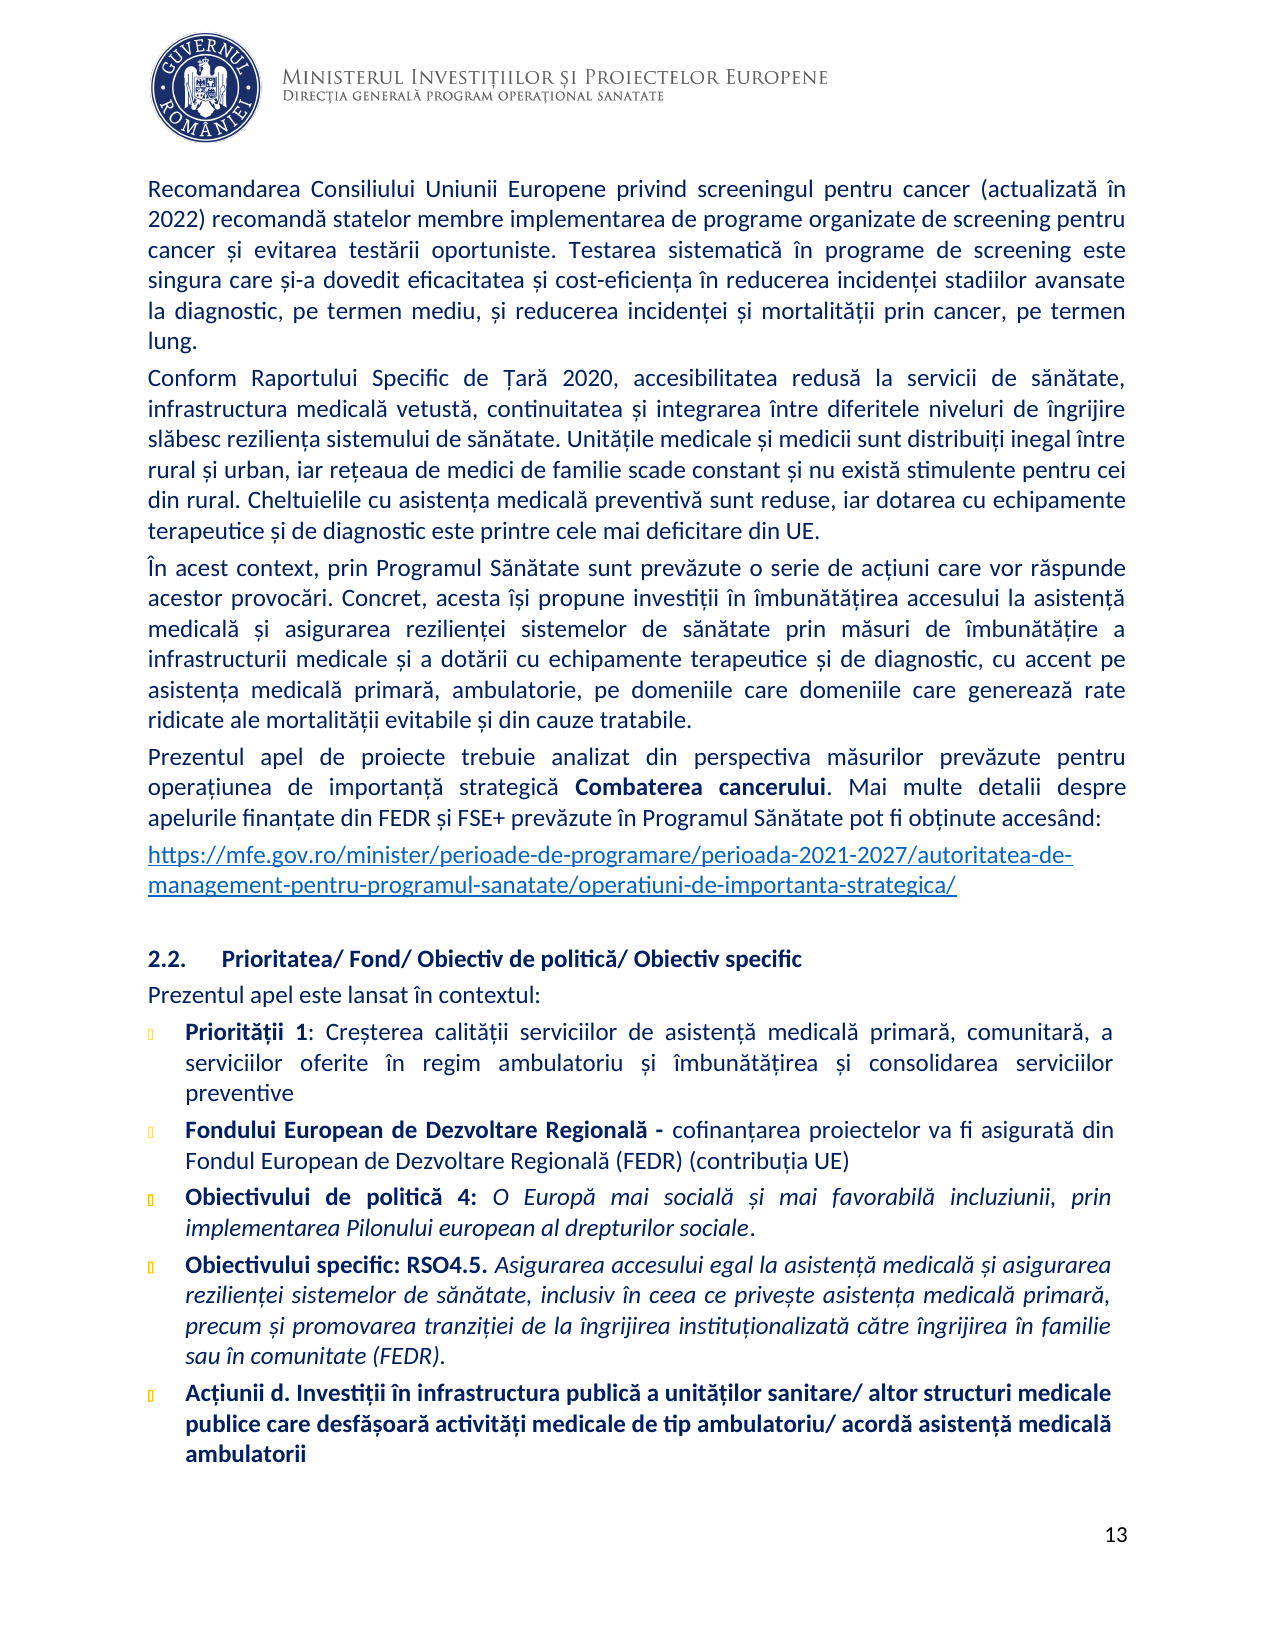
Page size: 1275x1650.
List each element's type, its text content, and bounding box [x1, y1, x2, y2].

list Acțiunii d. Investiții în infrastructura publică a unităților sanitare/ altor structuri medicale publice care desfășoară activități medicale de tip ambulatoriu/ acordă asistență medicală ambulatorii [148, 1377, 1127, 1469]
text Prezentul apel este lansat în contextul: [148, 980, 1115, 1010]
text Prezentul apel de proiecte trebuie analizat din perspectiva măsurilor prevăzute pentru operațiunea de importanță strategică Combaterea cancerului. Mai multe detalii despre apelurile finanțate din FEDR și FSE+ prevăzute în Programul Sănătate pot fi obținute accesând: [148, 741, 1127, 833]
text https://mfe.gov.ro/minister/perioade-de-programare/perioada-2021-2027/autoritatea-de-management-pentru-programul-sanatate/operatiuni-de-importanta-strategica/ [148, 839, 1127, 900]
list Prioritatea/ Fond/ Obiectiv de politică/ Obiectiv specific [148, 943, 1127, 973]
text În acest context, prin Programul Sănătate sunt prevăzute o serie de acțiuni care vor răspunde acestor provocări. Concret, acesta își propune investiții în îmbunătățirea accesului la asistență medicală și asigurarea rezilienței sistemelor de sănătate prin măsuri de îmbunătățire a infrastructurii medicale și a dotării cu echipamente terapeutice și de diagnostic, cu accent pe asistența medicală primară, ambulatorie, pe domeniile care domeniile care generează rate ridicate ale mortalității evitabile și din cauze tratabile. [148, 552, 1127, 735]
list Priorității 1: Creșterea calității serviciilor de asistență medicală primară, comunitară, a serviciilor oferite în regim ambulatoriu și îmbunătățirea și consolidarea serviciilor preventive [148, 1016, 1115, 1108]
picture [147, 29, 852, 145]
text Conform Raportului Specific de Țară 2020, accesibilitatea redusă la servicii de sănătate, infrastructura medicală vetustă, continuitatea și integrarea între diferitele niveluri de îngrijire slăbesc reziliența sistemului de sănătate. Unitățile medicale și medicii sunt distribuiți inegal între rural și urban, iar rețeaua de medici de familie scade constant și nu există stimulente pentru cei din rural. Cheltuielile cu asistența medicală preventivă sunt reduse, iar dotarea cu echipamente terapeutice și de diagnostic este printre cele mai deficitare din UE. [148, 362, 1127, 545]
list Fondului European de Dezvoltare Regională - cofinanțarea proiectelor va fi asigurată din Fondul European de Dezvoltare Regională (FEDR) (contribuția UE) [148, 1114, 1115, 1175]
list Obiectivului specific: RSO4.5. Asigurarea accesului egal la asistență medicală și asigurarea rezilienței sistemelor de sănătate, inclusiv în ceea ce privește asistența medicală primară, precum și promovarea tranziției de la îngrijirea instituționalizată către îngrijirea în familie sau în comunitate (FEDR). [148, 1249, 1115, 1371]
text Recomandarea Consiliului Uniunii Europene privind screeningul pentru cancer (actualizată în 2022) recomandă statelor membre implementarea de programe organizate de screening pentru cancer și evitarea testării oportuniste. Testarea sistematică în programe de screening este singura care și-a dovedit eficacitatea și cost-eficiența în reducerea incidenței stadiilor avansate la diagnostic, pe termen mediu, și reducerea incidenței și mortalității prin cancer, pe termen lung. [148, 173, 1127, 356]
list Obiectivului de politică 4: O Europă mai socială și mai favorabilă incluziunii, prin implementarea Pilonului european al drepturilor sociale. [148, 1182, 1115, 1243]
